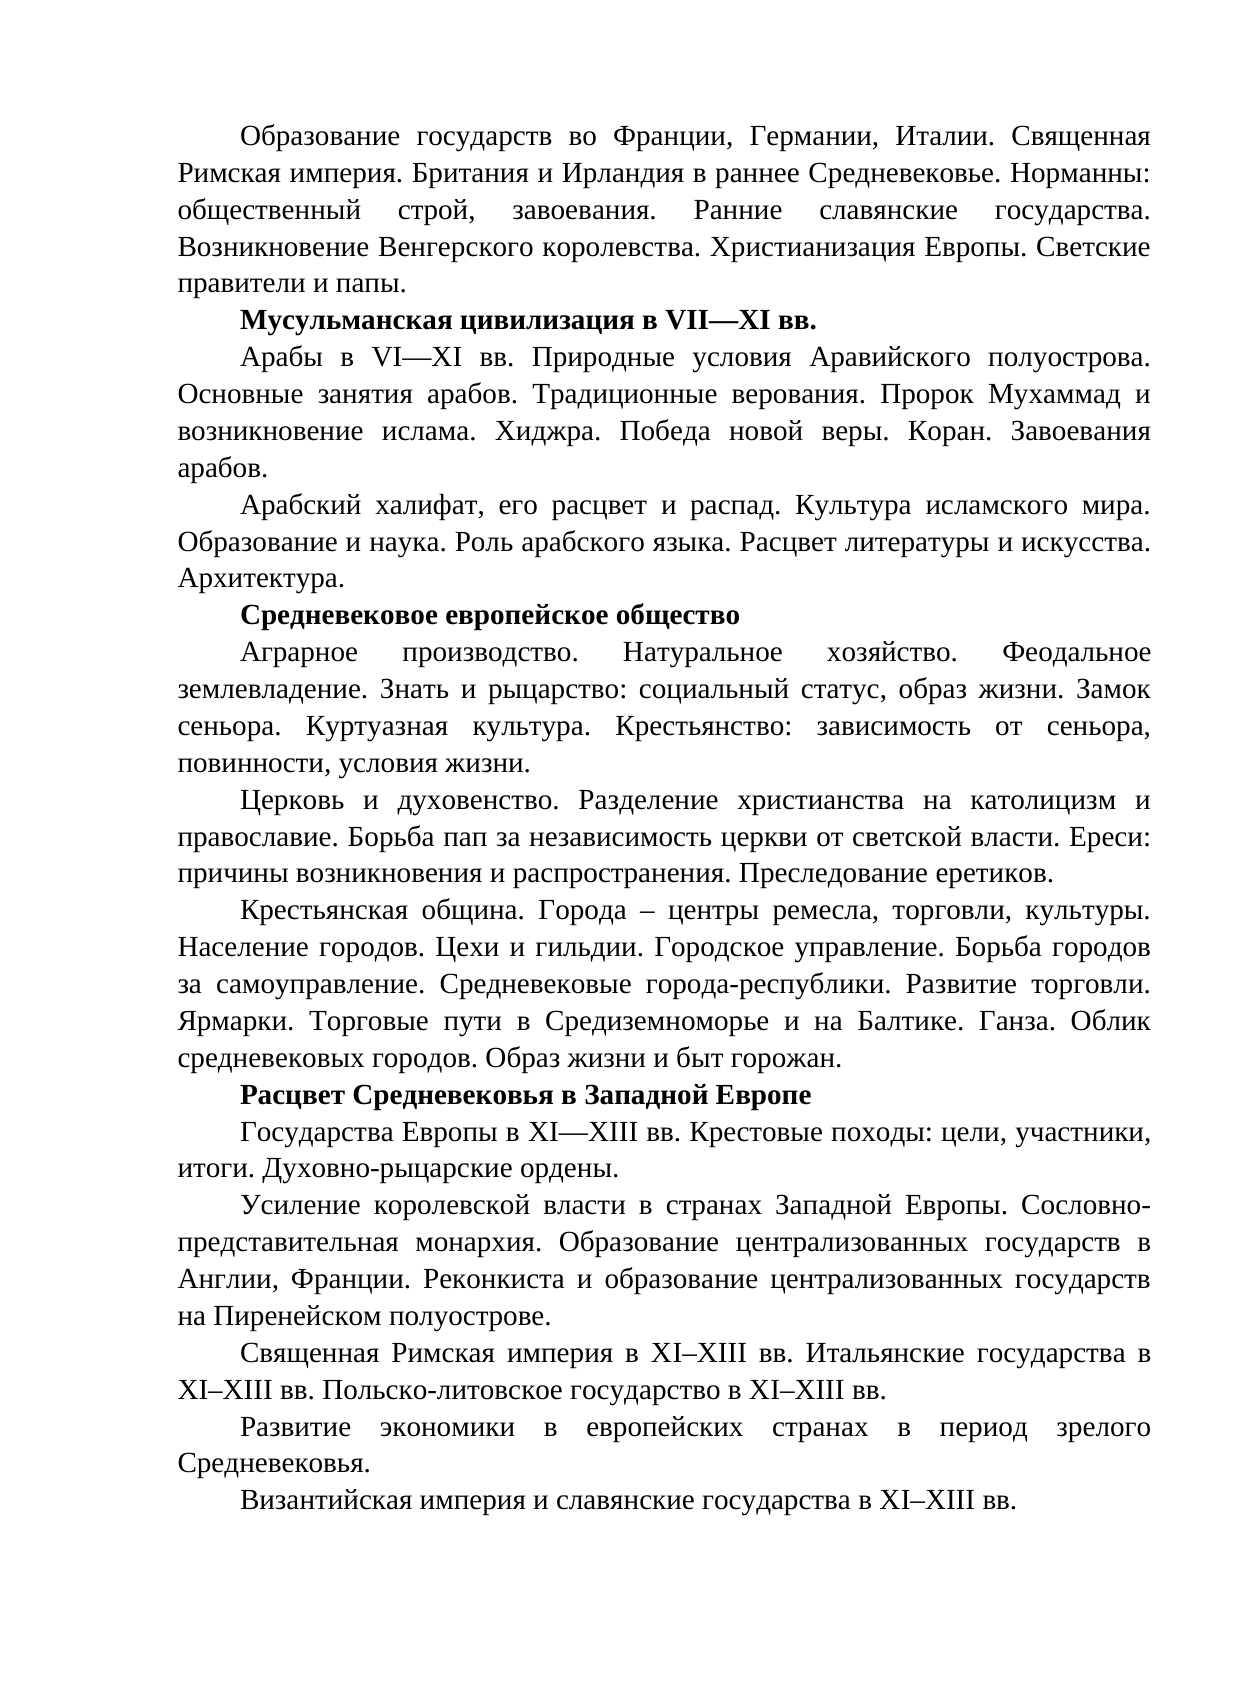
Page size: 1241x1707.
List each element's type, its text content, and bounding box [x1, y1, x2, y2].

text Образование государств во Франции, Германии, Италии. Священная Римская империя. Британия и Ирландия в раннее Средневековье. Норманны: общественный строй, завоевания. Ранние славянские государства. Возникновение Венгерского королевства. Христианизация Европы. Светские правители и папы. [177, 118, 1152, 299]
text Арабы в VI—ХI вв. Природные условия Аравийского полуострова. Основные занятия арабов. Традиционные верования. Пророк Мухаммад и возникновение ислама. Хиджра. Победа новой веры. Коран. Завоевания арабов. [177, 339, 1152, 483]
text Развитие экономики в европейских странах в период зрелого Средневековья. [177, 1409, 1152, 1479]
text Мусульманская цивилизация в VII—XI вв. [177, 302, 1152, 336]
text Византийская империя и славянские государства в ХI‒XIII вв. [177, 1482, 1152, 1516]
text Государства Европы в XI—XIII вв. Крестовые походы: цели, участники, итоги. Духовно-рыцарские ордены. [177, 1114, 1152, 1184]
text Усиление королевской власти в странах Западной Европы. Сословно-представительная монархия. Образование централизованных государств в Англии, Франции. Реконкиста и образование централизованных государств на Пиренейском полуострове. [177, 1187, 1152, 1332]
text Арабский халифат, его расцвет и распад. Культура исламского мира. Образование и наука. Роль арабского языка. Расцвет литературы и искусства. Архитектура. [177, 487, 1152, 594]
text Расцвет Средневековья в Западной Европе [177, 1077, 1152, 1110]
text Церковь и духовенство. Разделение христианства на католицизм и православие. Борьба пап за независимость церкви от светской власти. Ереси: причины возникновения и распространения. Преследование еретиков. [177, 782, 1152, 889]
text Священная Римская империя в ХI‒XIII вв. Итальянские государства в XI‒XIII вв. Польско-литовское государство в ХI‒XIII вв. [177, 1335, 1152, 1405]
text Средневековое европейское общество [177, 597, 1152, 631]
text Аграрное производство. Натуральное хозяйство. Феодальное землевладение. Знать и рыцарство: социальный статус, образ жизни. Замок сеньора. Куртуазная культура. Крестьянство: зависимость от сеньора, повинности, условия жизни. [177, 634, 1152, 778]
text Крестьянская община. Города ‒ центры ремесла, торговли, культуры. Население городов. Цехи и гильдии. Городское управление. Борьба городов за самоуправление. Средневековые города-республики. Развитие торговли. Ярмарки. Торговые пути в Средиземноморье и на Балтике. Ганза. Облик средневековых городов. Образ жизни и быт горожан. [177, 892, 1152, 1073]
